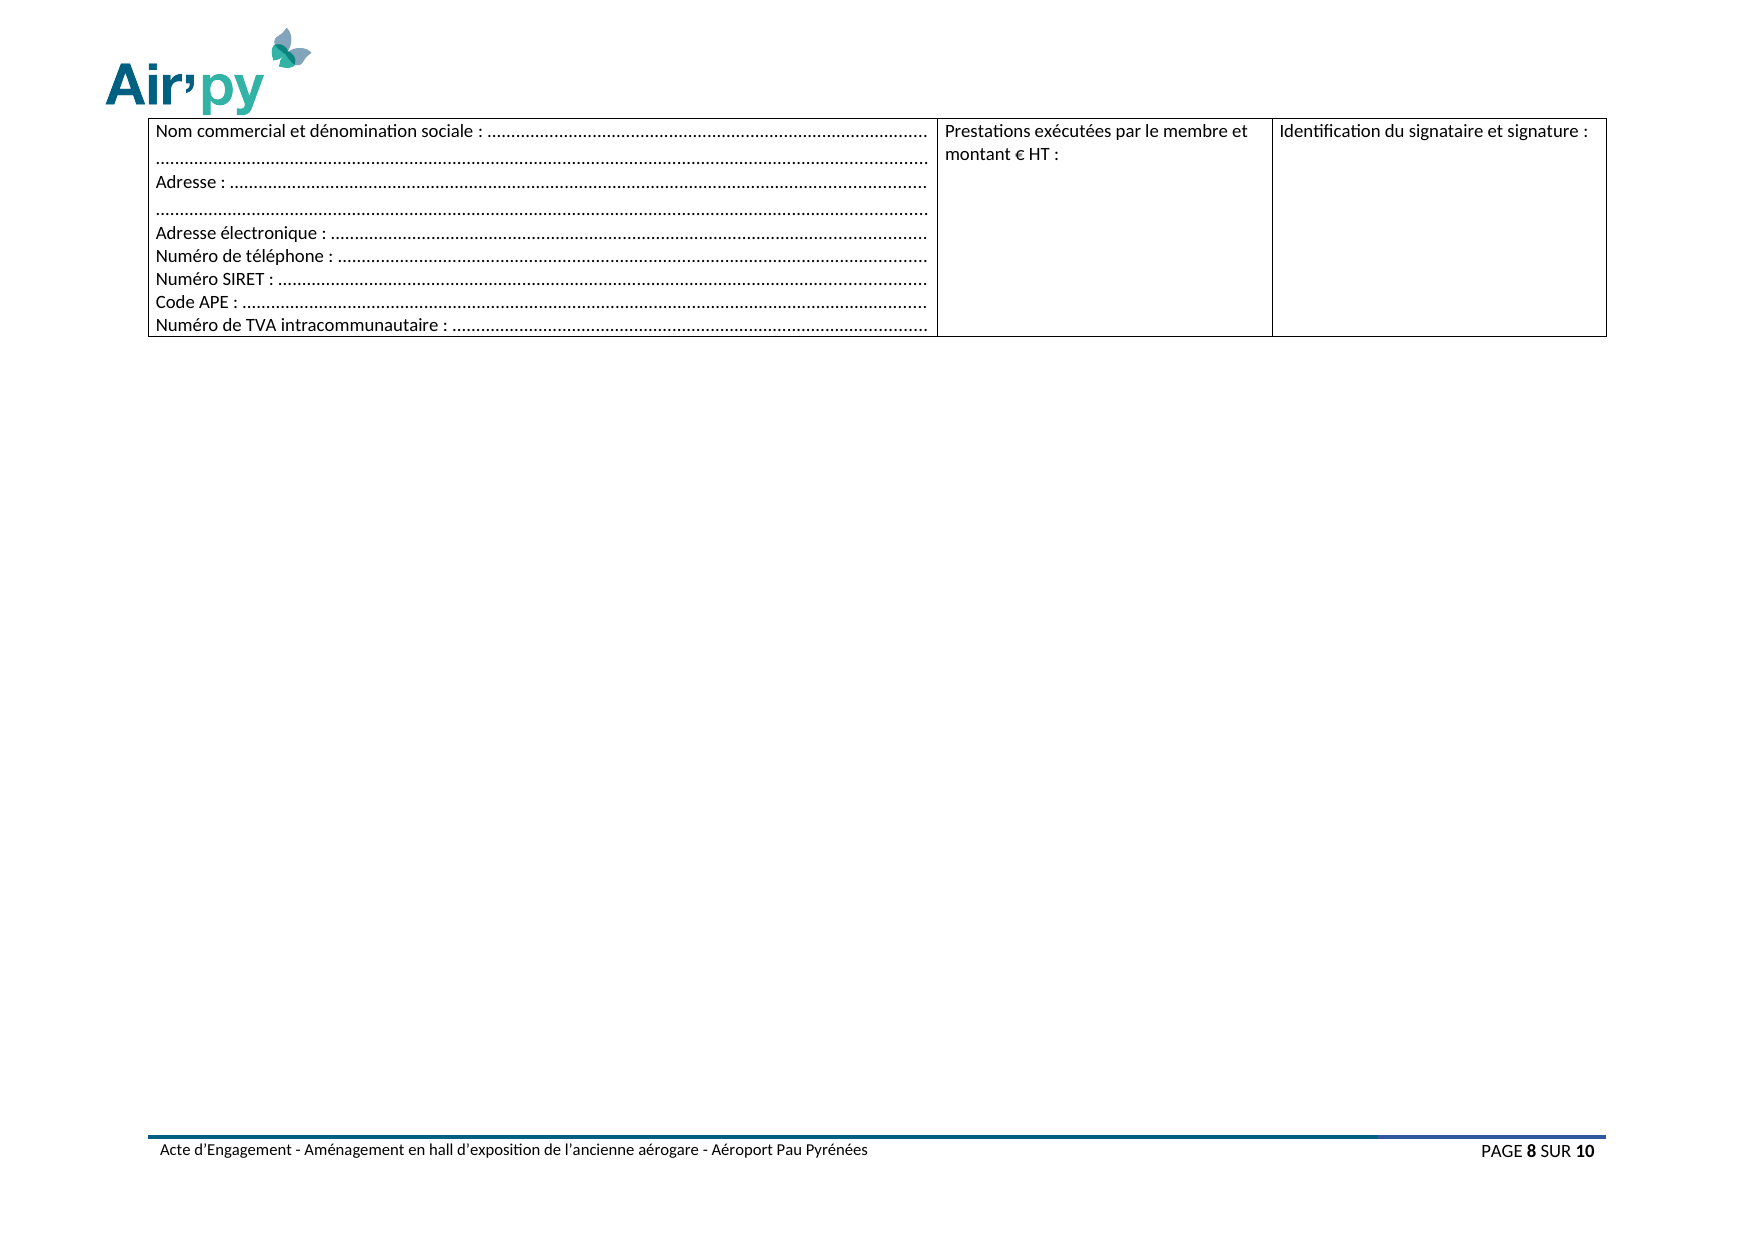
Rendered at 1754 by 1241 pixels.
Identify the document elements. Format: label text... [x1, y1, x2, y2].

table_header Identification du signataire et signature : [1273, 119, 1606, 336]
table_header Nom commercial et dénomination sociale : Adresse : Adresse électronique : Numéro de téléphone : Numéro SIRET : Code APE : Numéro de TVA intracommunautaire : [149, 119, 937, 336]
picture [55, 21, 317, 146]
table_header Prestations exécutées par le membre et montant € HT : [938, 119, 1272, 336]
